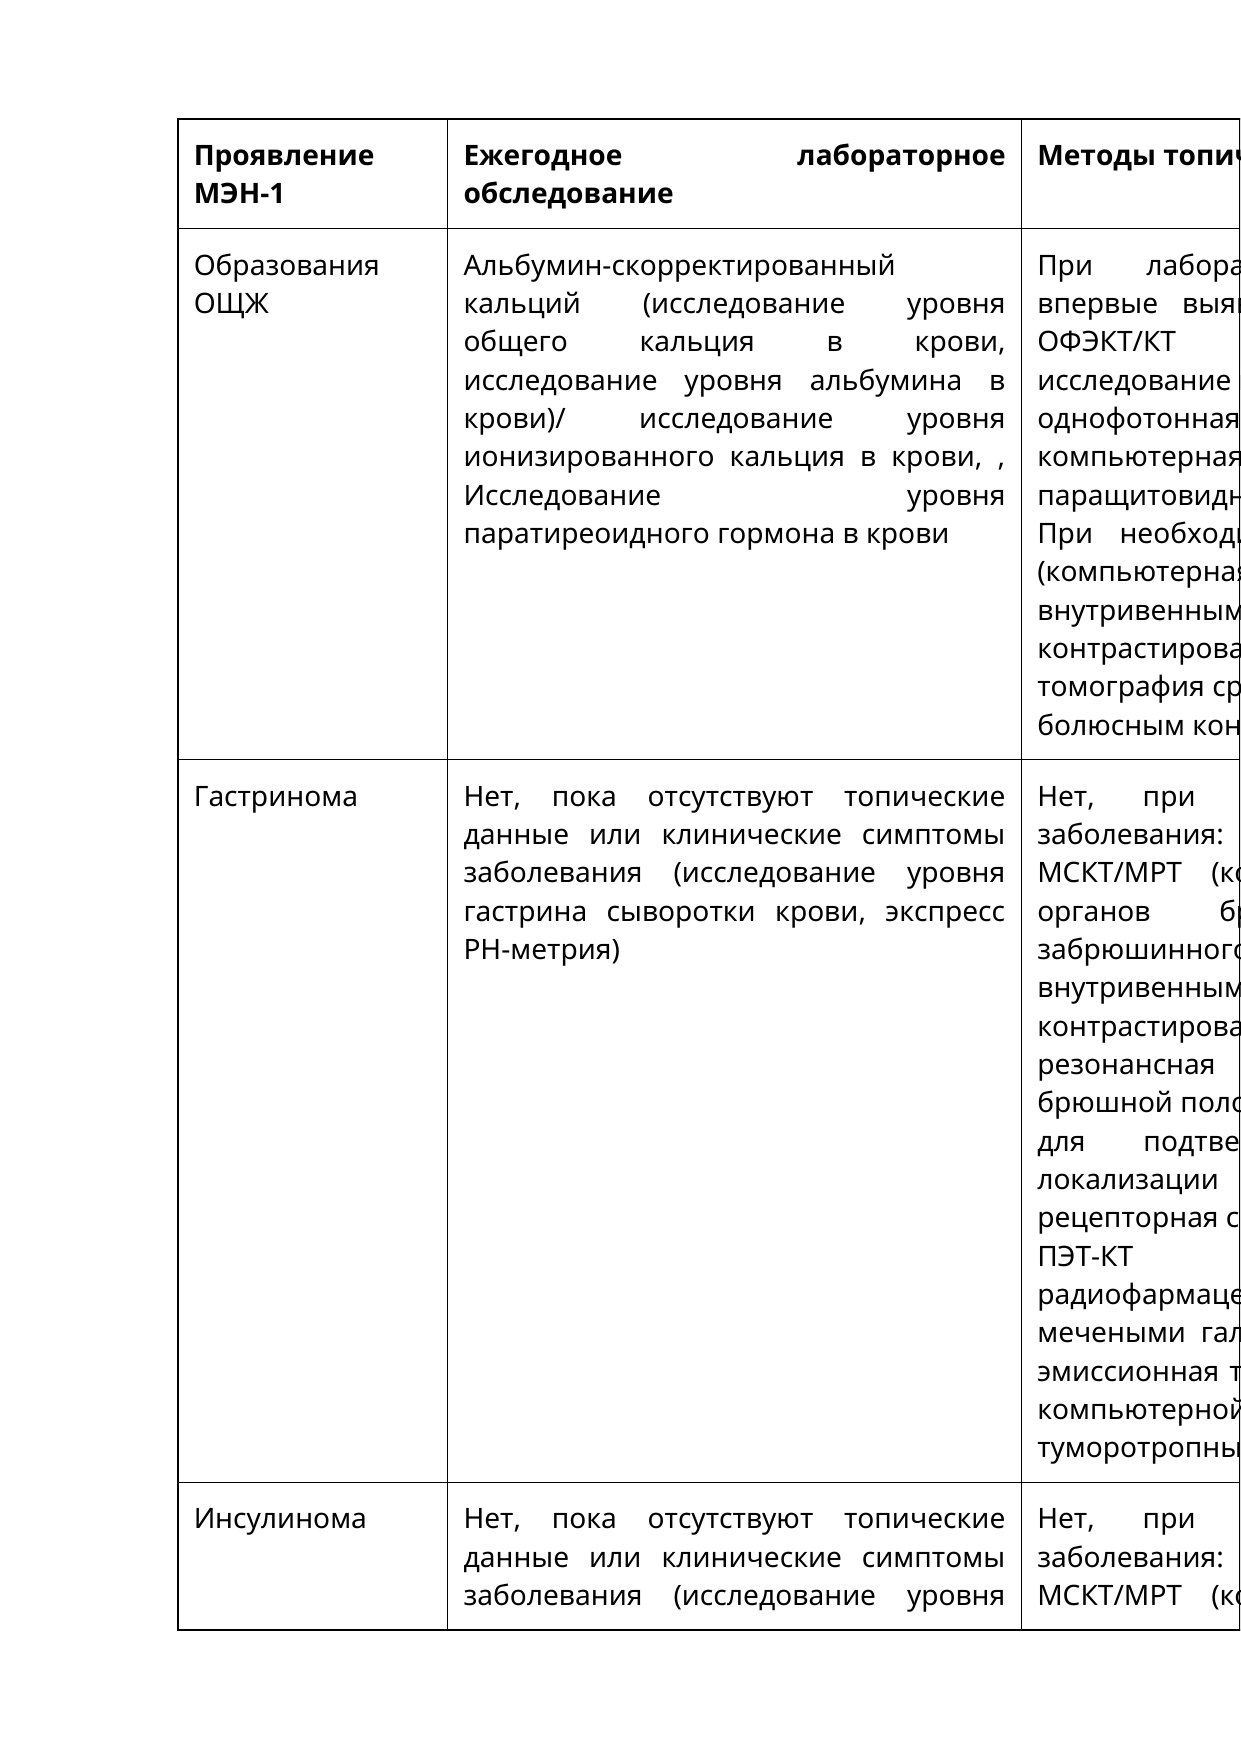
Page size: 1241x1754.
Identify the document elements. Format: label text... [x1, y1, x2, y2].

table_header Методы топической диагностики [1022, 120, 1239, 228]
table_cell Образования ОЩЖ [179, 229, 447, 759]
table_header Ежегодное лабораторное обследование [448, 120, 1021, 228]
table_header Проявление МЭН-1 [179, 120, 447, 228]
table_cell При лабораторном подтверждении впервые выявленного ПГПТ – УЗИ и ОФЭКТ/КТ ОЩЖ (ультразвуковое исследование паращитовидных желез и однофотонная эмиссионная компьютерная томография паращитовидных желез) При необходимости КТ с контрастом (компьютерная томография шеи с внутривенным болюсным контрастированием; компьютерная томография средостения с внутривенным болюсным контрастированием) [1022, 229, 1239, 759]
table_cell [1022, 1483, 1239, 1629]
table_cell Альбумин-скорректированный кальций (исследование уровня общего кальция в крови, исследование уровня альбумина в крови)/ исследование уровня ионизированного кальция в крови, , Исследование уровня паратиреоидного гормона в крови [448, 229, 1021, 759]
table_cell Инсулинома [179, 1483, 447, 1629]
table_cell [448, 1483, 1021, 1629]
table_cell Гастринома [179, 760, 447, 1482]
table_cell Нет, пока отсутствуют топические данные или клинические симптомы заболевания (исследование уровня гастрина сыворотки крови, экспресс PH-метрия) [448, 760, 1021, 1482]
